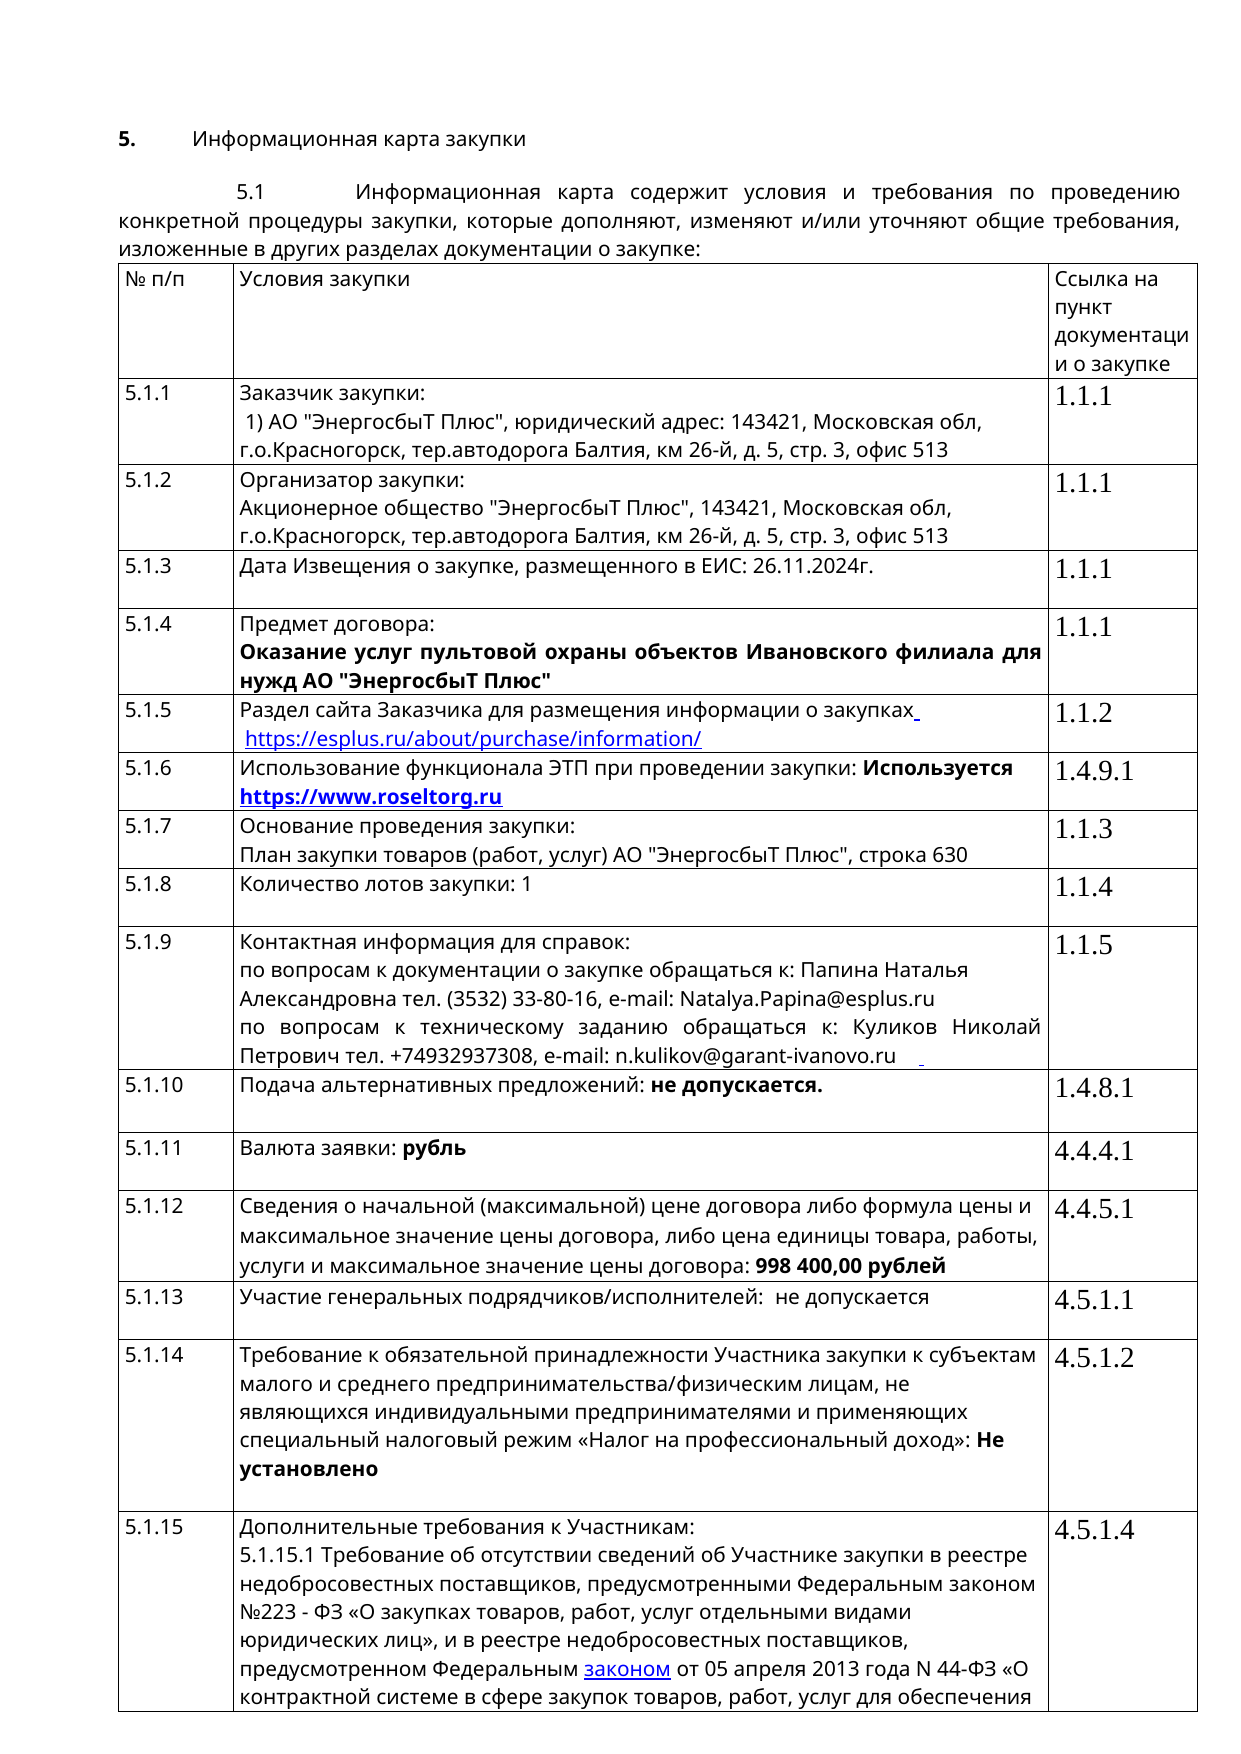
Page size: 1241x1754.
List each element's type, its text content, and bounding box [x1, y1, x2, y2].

table_cell [119, 753, 233, 810]
table_cell Раздел сайта Заказчика для размещения информации о закупках https://esplus.ru/about/purchase/information/ [234, 695, 1048, 752]
table_cell [119, 1340, 233, 1511]
table_cell 4.5.1.4 [1049, 1512, 1197, 1711]
table_cell Подача альтернативных предложений: не допускается. [234, 1070, 1048, 1132]
table_cell 1.1.2 [1049, 695, 1197, 752]
table_header Ссылка на пункт документации о закупке [1049, 264, 1197, 377]
table_cell [119, 1133, 233, 1190]
table_cell [119, 1070, 233, 1132]
table_cell 1.1.4 [1049, 869, 1197, 926]
table_cell [119, 869, 233, 926]
table_cell 1.1.1 [1049, 465, 1197, 550]
table_cell [119, 695, 233, 752]
table_cell Участие генеральных подрядчиков/исполнителей: не допускается [234, 1282, 1048, 1339]
table_cell [119, 465, 233, 550]
table_cell Заказчик закупки: 1) АО "ЭнергосбыТ Плюс", юридический адрес: 143421, Московская обл, г.о.Красногорск, тер.автодорога Балтия, км 26-й, д. 5, стр. 3, офис 513 [234, 379, 1048, 464]
table_header Условия закупки [234, 264, 1048, 377]
table_cell 4.4.4.1 [1049, 1133, 1197, 1190]
text 5.1 Информационная карта содержит условия и требования по проведению конкретной процедуры закупки, которые дополняют, изменяют и/или уточняют общие требования, изложенные в других разделах документации о закупке: [118, 177, 1181, 263]
table_cell Контактная информация для справок: по вопросам к документации о закупке обращаться к: Папина Наталья Александровна тел. (3532) 33-80-16, e-mail: Natalya.Papina@esplus.ru по вопросам к техническому заданию обращаться к: Куликов Николай Петрович тел. +74932937308, e-mail: n.kulikov@garant-ivanovo.ru [234, 927, 1048, 1069]
table_cell Предмет договора: Оказание услуг пультовой охраны объектов Ивановского филиала для нужд АО "ЭнергосбыТ Плюс" [234, 609, 1048, 694]
table_cell 4.5.1.1 [1049, 1282, 1197, 1339]
table_cell 1.1.1 [1049, 551, 1197, 608]
table_cell 1.4.9.1 [1049, 753, 1197, 810]
table_cell [119, 379, 233, 464]
table_cell 1.1.1 [1049, 379, 1197, 464]
table_header № п/п [119, 264, 233, 377]
table_cell 1.1.1 [1049, 609, 1197, 694]
table_cell [119, 609, 233, 694]
table_cell Основание проведения закупки: План закупки товаров (работ, услуг) АО "ЭнергосбыТ Плюс", строка 630 [234, 811, 1048, 868]
table_cell [119, 1512, 233, 1711]
table_cell [119, 1191, 233, 1281]
table_cell Использование функционала ЭТП при проведении закупки: Используется https://www.roseltorg.ru [234, 753, 1048, 810]
table_cell [119, 551, 233, 608]
table_cell Требование к обязательной принадлежности Участника закупки к субъектам малого и среднего предпринимательства/физическим лицам, не являющихся индивидуальными предпринимателями и применяющих специальный налоговый режим «Налог на профессиональный доход»: Не установлено [234, 1340, 1048, 1511]
table_cell Количество лотов закупки: 1 [234, 869, 1048, 926]
table_cell Валюта заявки: рубль [234, 1133, 1048, 1190]
table_cell [119, 927, 233, 1069]
table_cell [119, 1282, 233, 1339]
table_cell 1.1.3 [1049, 811, 1197, 868]
table_cell 4.5.1.2 [1049, 1340, 1197, 1511]
table_cell 1.1.5 [1049, 927, 1197, 1069]
subtitle Информационная карта закупки [118, 124, 1181, 152]
table_cell 4.4.5.1 [1049, 1191, 1197, 1281]
table_cell Сведения о начальной (максимальной) цене договора либо формула цены и максимальное значение цены договора, либо цена единицы товара, работы, услуги и максимальное значение цены договора: 998 400,00 рублей [234, 1191, 1048, 1281]
table_cell [119, 811, 233, 868]
table_cell 1.4.8.1 [1049, 1070, 1197, 1132]
table_cell Дата Извещения о закупке, размещенного в ЕИС: 26.11.2024г. [234, 551, 1048, 608]
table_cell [234, 1512, 1048, 1711]
table_cell Организатор закупки: Акционерное общество "ЭнергосбыТ Плюс", 143421, Московская обл, г.о.Красногорск, тер.автодорога Балтия, км 26-й, д. 5, стр. 3, офис 513 [234, 465, 1048, 550]
